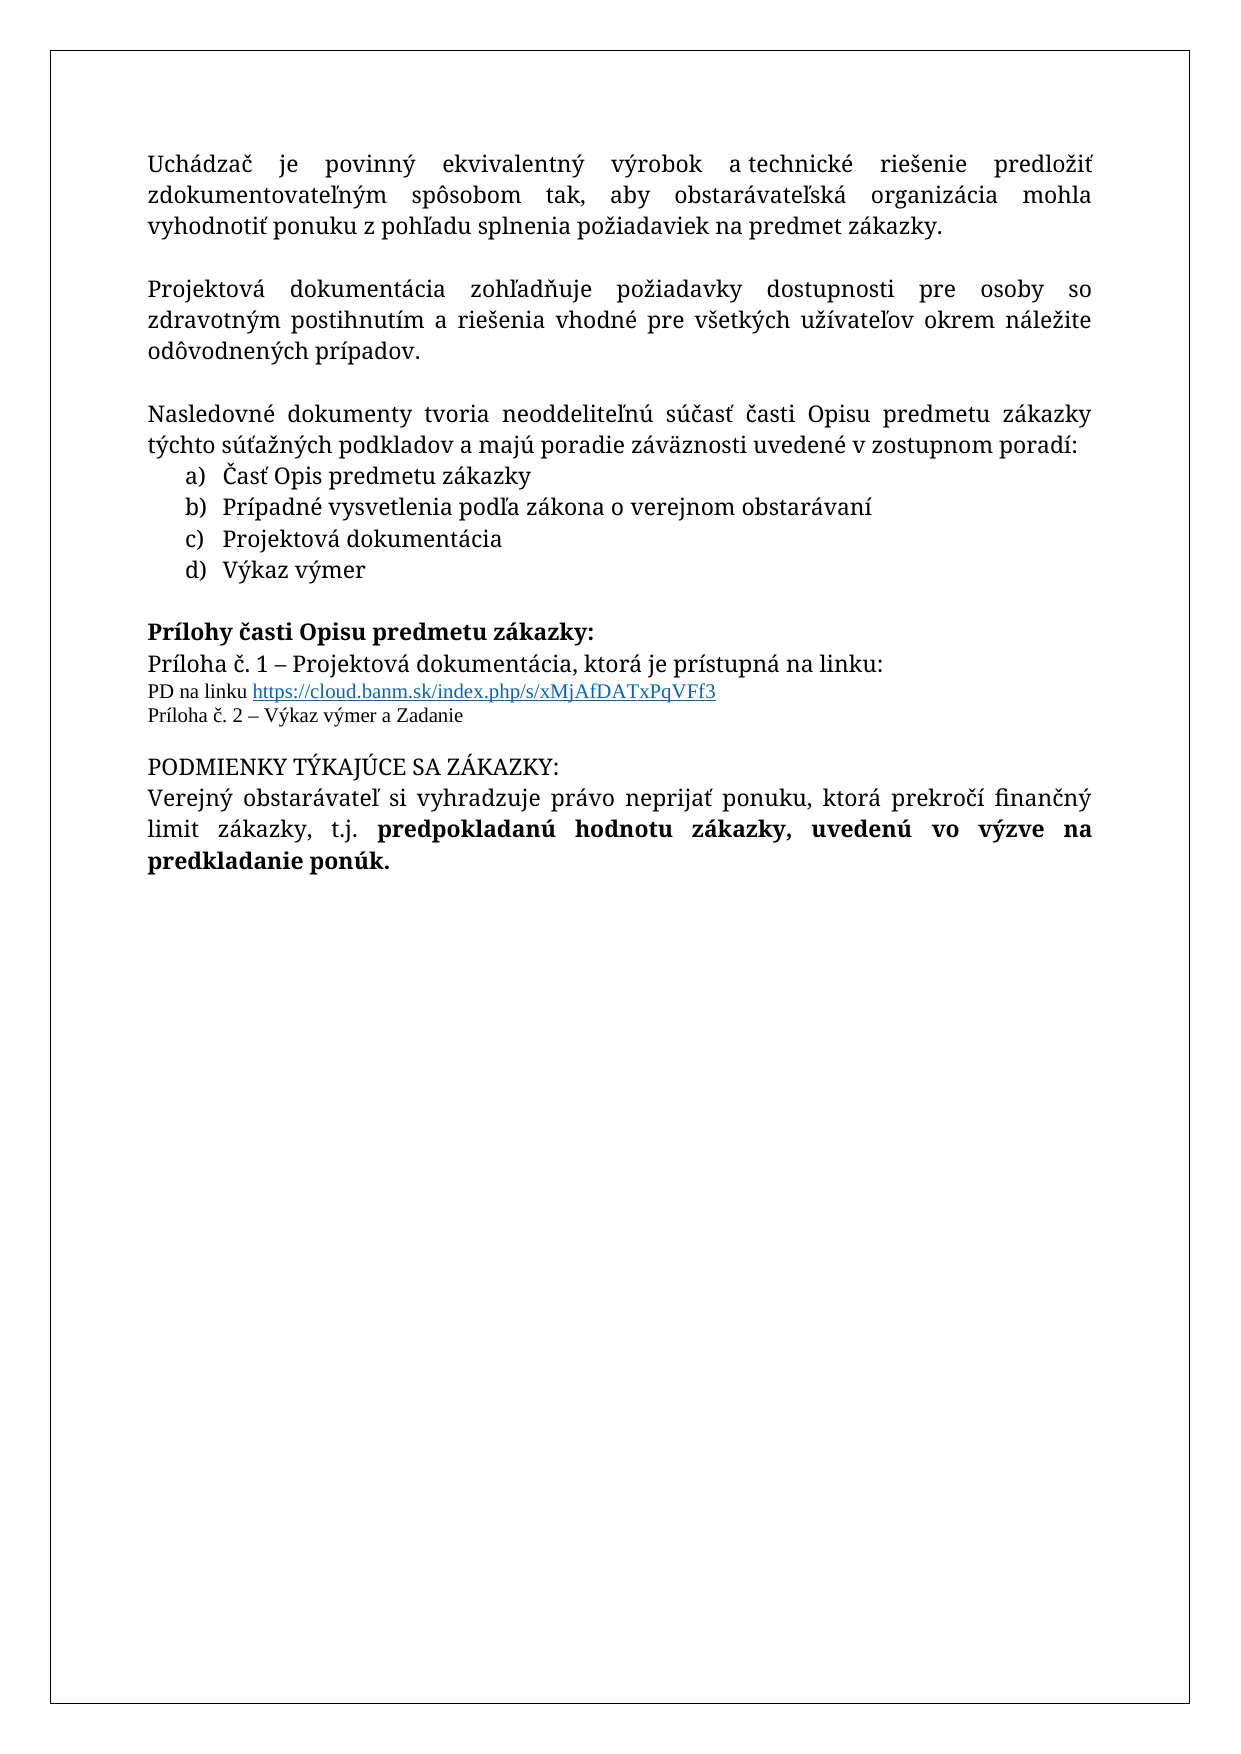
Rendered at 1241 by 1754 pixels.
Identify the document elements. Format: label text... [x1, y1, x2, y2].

text PD na linku https://cloud.banm.sk/index.php/s/xMjAfDATxPqVFf3 [147, 679, 1093, 703]
list Projektová dokumentácia [185, 522, 1093, 554]
text Nasledovné dokumenty tvoria neoddeliteľnú súčasť časti Opisu predmetu zákazky týchto súťažných podkladov a majú poradie záväznosti uvedené v zostupnom poradí: [147, 397, 1093, 460]
text Príloha č. 1 – Projektová dokumentácia, ktorá je prístupná na linku: [147, 647, 1093, 679]
text PODMIENKY TÝKAJÚCE SA ZÁKAZKY: [147, 751, 1093, 782]
text Verejný obstarávateľ si vyhradzuje právo neprijať ponuku, ktorá prekročí finančný limit zákazky, t.j. predpokladanú hodnotu zákazky, uvedenú vo výzve na predkladanie ponúk. [147, 782, 1093, 876]
text Prílohy časti Opisu predmetu zákazky: [147, 616, 1093, 647]
text Príloha č. 2 – Výkaz výmer a Zadanie [147, 703, 1093, 727]
list Prípadné vysvetlenia podľa zákona o verejnom obstarávaní [185, 491, 1093, 522]
text Projektová dokumentácia zohľadňuje požiadavky dostupnosti pre osoby so zdravotným postihnutím a riešenia vhodné pre všetkých užívateľov okrem náležite odôvodnených prípadov. [147, 272, 1093, 366]
text Uchádzač je povinný ekvivalentný výrobok a technické riešenie predložiť zdokumentovateľným spôsobom tak, aby obstarávateľská organizácia mohla vyhodnotiť ponuku z pohľadu splnenia požiadaviek na predmet zákazky. [147, 147, 1093, 241]
list Výkaz výmer [185, 554, 1093, 585]
list Časť Opis predmetu zákazky [185, 460, 1093, 491]
